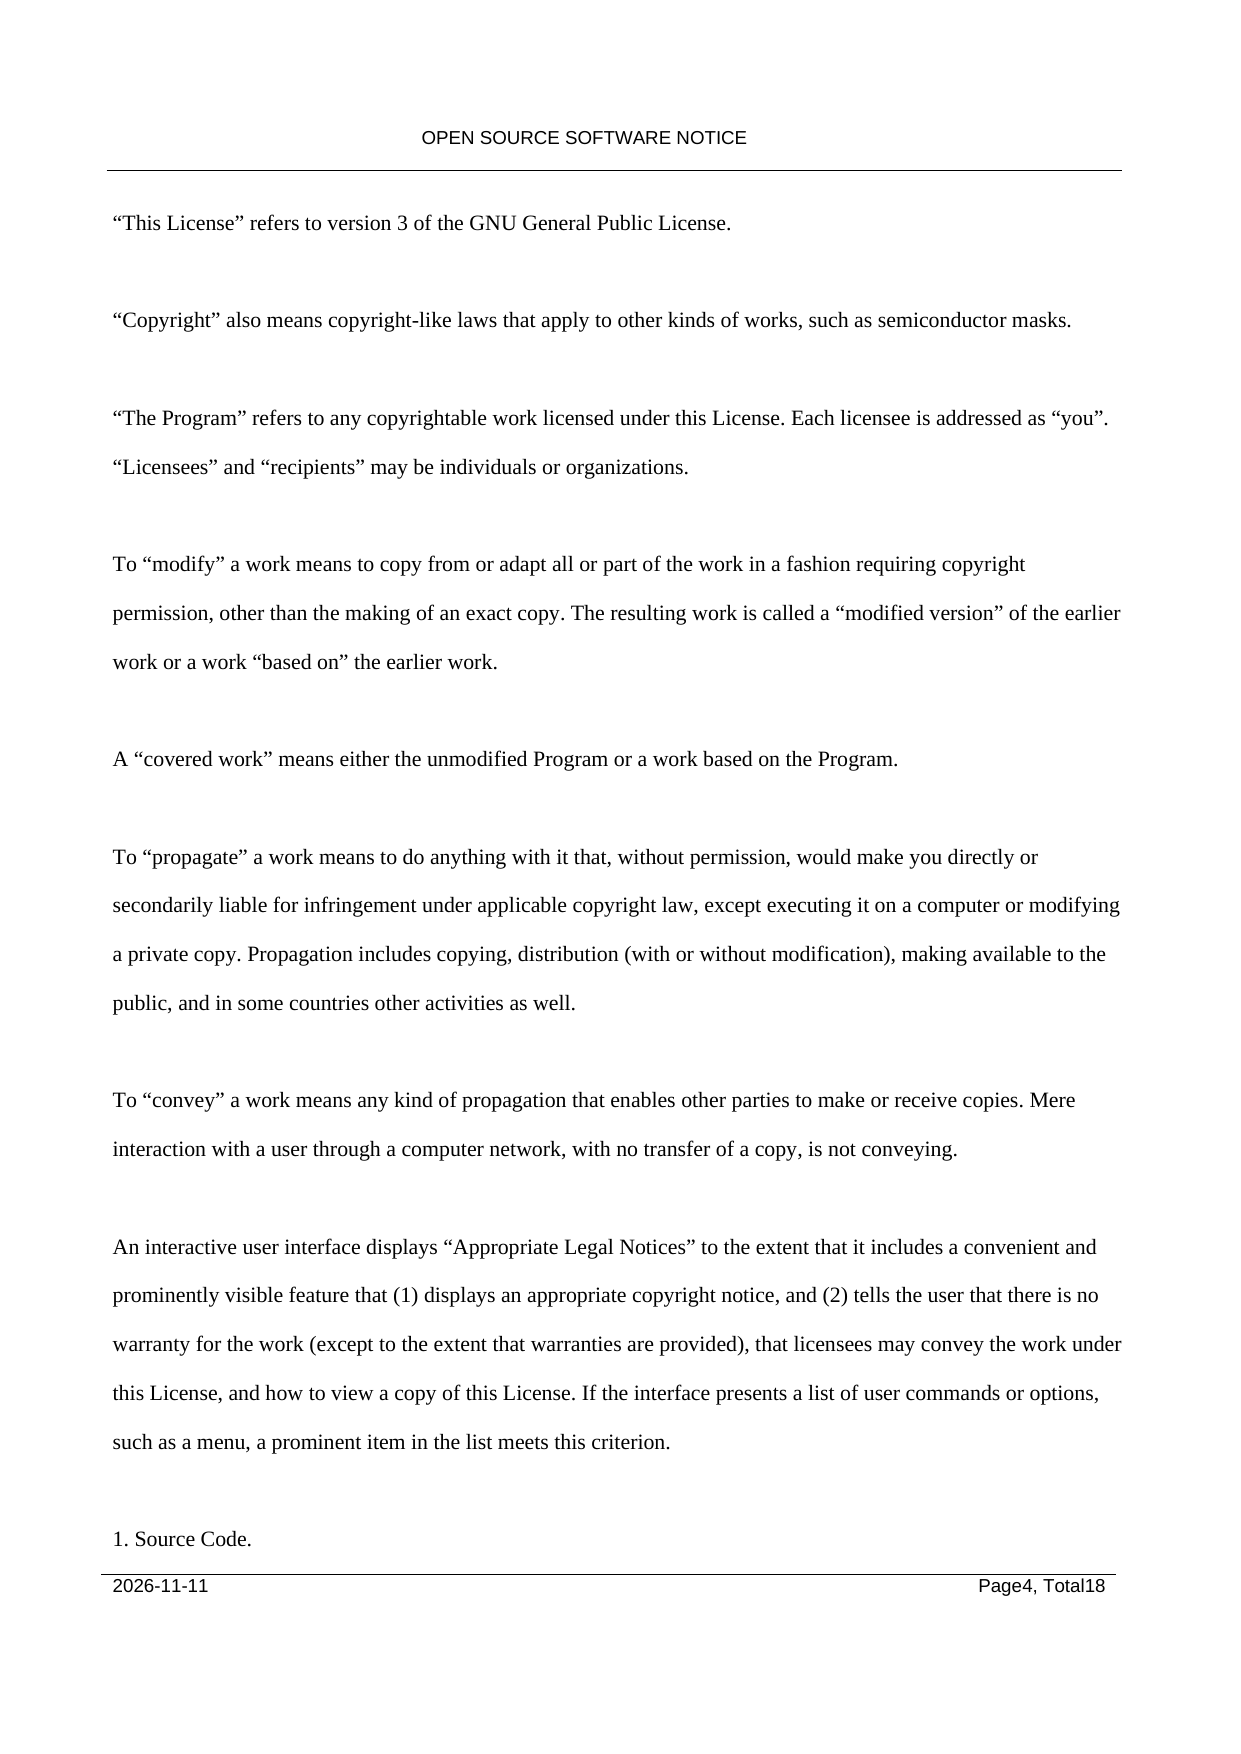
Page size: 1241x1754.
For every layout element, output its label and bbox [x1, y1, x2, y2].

text [112, 206, 1128, 1555]
